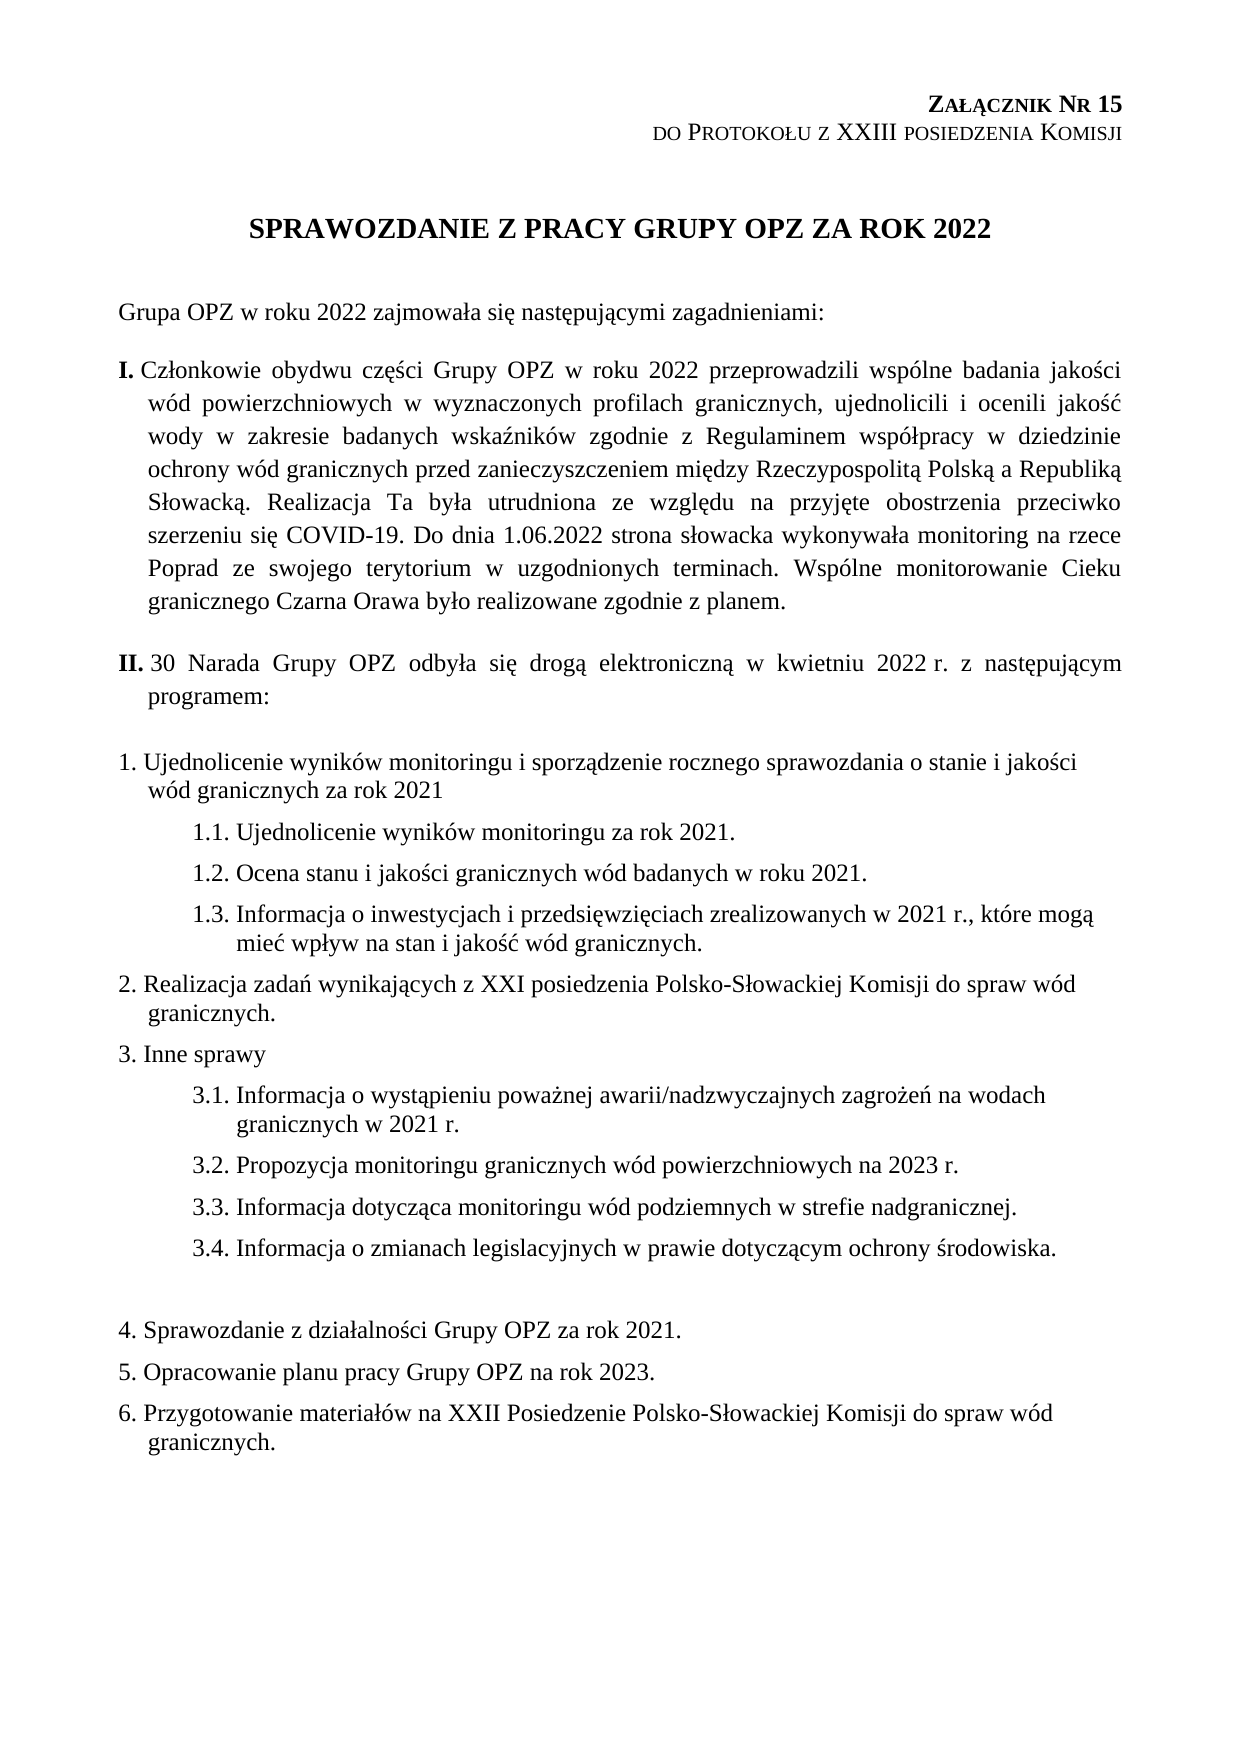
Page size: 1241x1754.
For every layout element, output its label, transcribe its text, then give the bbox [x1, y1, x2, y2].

text 2. Realizacja zadań wynikających z XXI posiedzenia Polsko-Słowackiej Komisji do spraw wód granicznych. [118, 969, 1122, 1027]
text 4. Sprawozdanie z działalności Grupy OPZ za rok 2021. [118, 1316, 1122, 1344]
text Grupa OPZ w roku 2022 zajmowała się następującymi zagadnieniami: [118, 297, 1122, 326]
text 1.3. Informacja o inwestycjach i przedsięwzięciach zrealizowanych w 2021 r., które mogą mieć wpływ na stan i jakość wód granicznych. [192, 899, 1122, 957]
text 3.4. Informacja o zmianach legislacyjnych w prawie dotyczącym ochrony środowiska. [118, 1233, 1122, 1262]
text 3.1. Informacja o wystąpieniu poważnej awarii/nadzwyczajnych zagrożeń na wodach granicznych w 2021 r. [192, 1081, 1122, 1138]
text Załącznik Nr 15 [118, 89, 1122, 117]
text 1.2. Ocena stanu i jakości granicznych wód badanych w roku 2021. [192, 858, 1122, 887]
text 1.1. Ujednolicenie wyników monitoringu za rok 2021. [192, 817, 1122, 846]
text 3.2. Propozycja monitoringu granicznych wód powierzchniowych na 2023 r. [118, 1151, 1122, 1179]
text 3. Inne sprawy [118, 1039, 1122, 1068]
subtitle SPRAWOZDANIE Z PRACY GRUPY OPZ ZA ROK 2022 [118, 211, 1122, 244]
text II. 30 Narada Grupy OPZ odbyła się drogą elektroniczną w kwietniu 2022 r. z następującym programem: [118, 648, 1122, 709]
text 3.3. Informacja dotycząca monitoringu wód podziemnych w strefie nadgranicznej. [118, 1192, 1122, 1221]
text do Protokołu z XXIII posiedzenia Komisji [118, 117, 1122, 146]
text I. Członkowie obydwu części Grupy OPZ w roku 2022 przeprowadzili wspólne badania jakości wód powierzchniowych w wyznaczonych profilach granicznych, ujednolicili i ocenili jakość wody w zakresie badanych wskaźników zgodnie z Regulaminem współpracy w dziedzinie ochrony wód granicznych przed zanieczyszczeniem między Rzeczypospolitą Polską a Republiką Słowacką. Realizacja Ta była utrudniona ze względu na przyjęte obostrzenia przeciwko szerzeniu się COVID-19. Do dnia 1.06.2022 strona słowacka wykonywała monitoring na rzece Poprad ze swojego terytorium w uzgodnionych terminach. Wspólne monitorowanie Cieku granicznego Czarna Orawa było realizowane zgodnie z planem. [118, 355, 1122, 615]
text 5. Opracowanie planu pracy Grupy OPZ na rok 2023. [118, 1357, 1122, 1386]
text 1. Ujednolicenie wyników monitoringu i sporządzenie rocznego sprawozdania o stanie i jakości wód granicznych za rok 2021 [118, 747, 1122, 804]
text 6. Przygotowanie materiałów na XXII Posiedzenie Polsko-Słowackiej Komisji do spraw wód granicznych. [118, 1398, 1122, 1456]
